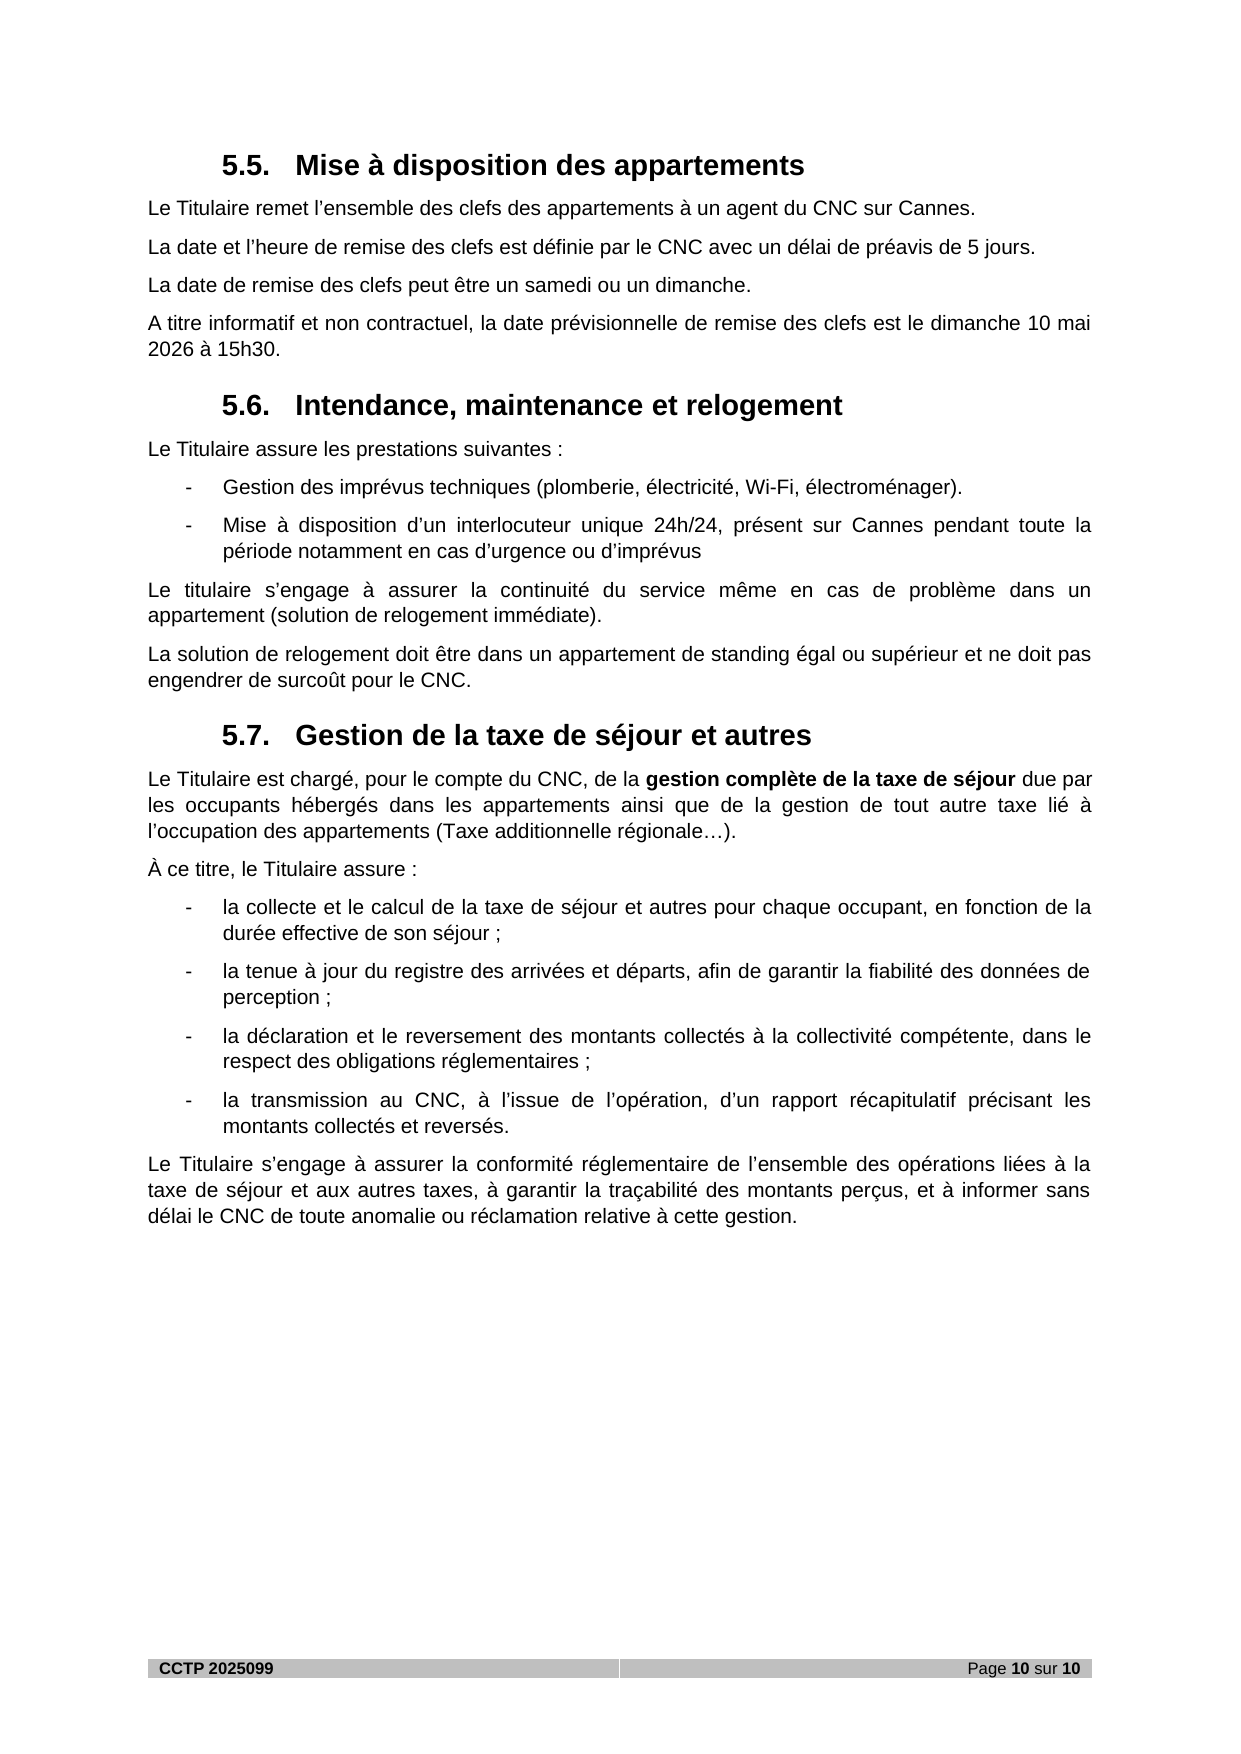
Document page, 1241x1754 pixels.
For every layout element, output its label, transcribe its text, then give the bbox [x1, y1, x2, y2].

text Le Titulaire est chargé, pour le compte du CNC, de la gestion complète de la taxe de séjour due par les occupants hébergés dans les appartements ainsi que de la gestion de tout autre taxe lié à l’occupation des appartements (Taxe additionnelle régionale…). [148, 767, 1093, 842]
subtitle Intendance, maintenance et relogement [222, 388, 1093, 421]
text Le Titulaire s’engage à assurer la conformité réglementaire de l’ensemble des opérations liées à la taxe de séjour et aux autres taxes, à garantir la traçabilité des montants perçus, et à informer sans délai le CNC de toute anomalie ou réclamation relative à cette gestion. [148, 1152, 1093, 1227]
list la transmission au CNC, à l’issue de l’opération, d’un rapport récapitulatif précisant les montants collectés et reversés. [185, 1088, 1093, 1137]
list la tenue à jour du registre des arrivées et départs, afin de garantir la fiabilité des données de perception ; [185, 959, 1093, 1009]
text À ce titre, le Titulaire assure : [148, 857, 1093, 881]
text La date et l’heure de remise des clefs est définie par le CNC avec un délai de préavis de 5 jours. [148, 234, 1093, 258]
text Le Titulaire assure les prestations suivantes : [148, 437, 1093, 461]
text La date de remise des clefs peut être un samedi ou un dimanche. [148, 273, 1093, 297]
subtitle Gestion de la taxe de séjour et autres [222, 718, 1093, 752]
list Mise à disposition d’un interlocuteur unique 24h/24, présent sur Cannes pendant toute la période notamment en cas d’urgence ou d’imprévus [185, 513, 1093, 563]
list la collecte et le calcul de la taxe de séjour et autres pour chaque occupant, en fonction de la durée effective de son séjour ; [185, 895, 1093, 945]
subtitle Mise à disposition des appartements [222, 148, 1093, 181]
text Le Titulaire remet l’ensemble des clefs des appartements à un agent du CNC sur Cannes. [148, 196, 1093, 220]
list la déclaration et le reversement des montants collectés à la collectivité compétente, dans le respect des obligations réglementaires ; [185, 1023, 1093, 1073]
text La solution de relogement doit être dans un appartement de standing égal ou supérieur et ne doit pas engendrer de surcoût pour le CNC. [148, 642, 1093, 691]
text Le titulaire s’engage à assurer la continuité du service même en cas de problème dans un appartement (solution de relogement immédiate). [148, 577, 1093, 627]
text A titre informatif et non contractuel, la date prévisionnelle de remise des clefs est le dimanche 10 mai 2026 à 15h30. [148, 311, 1093, 361]
list Gestion des imprévus techniques (plomberie, électricité, Wi-Fi, électroménager). [185, 475, 1093, 499]
